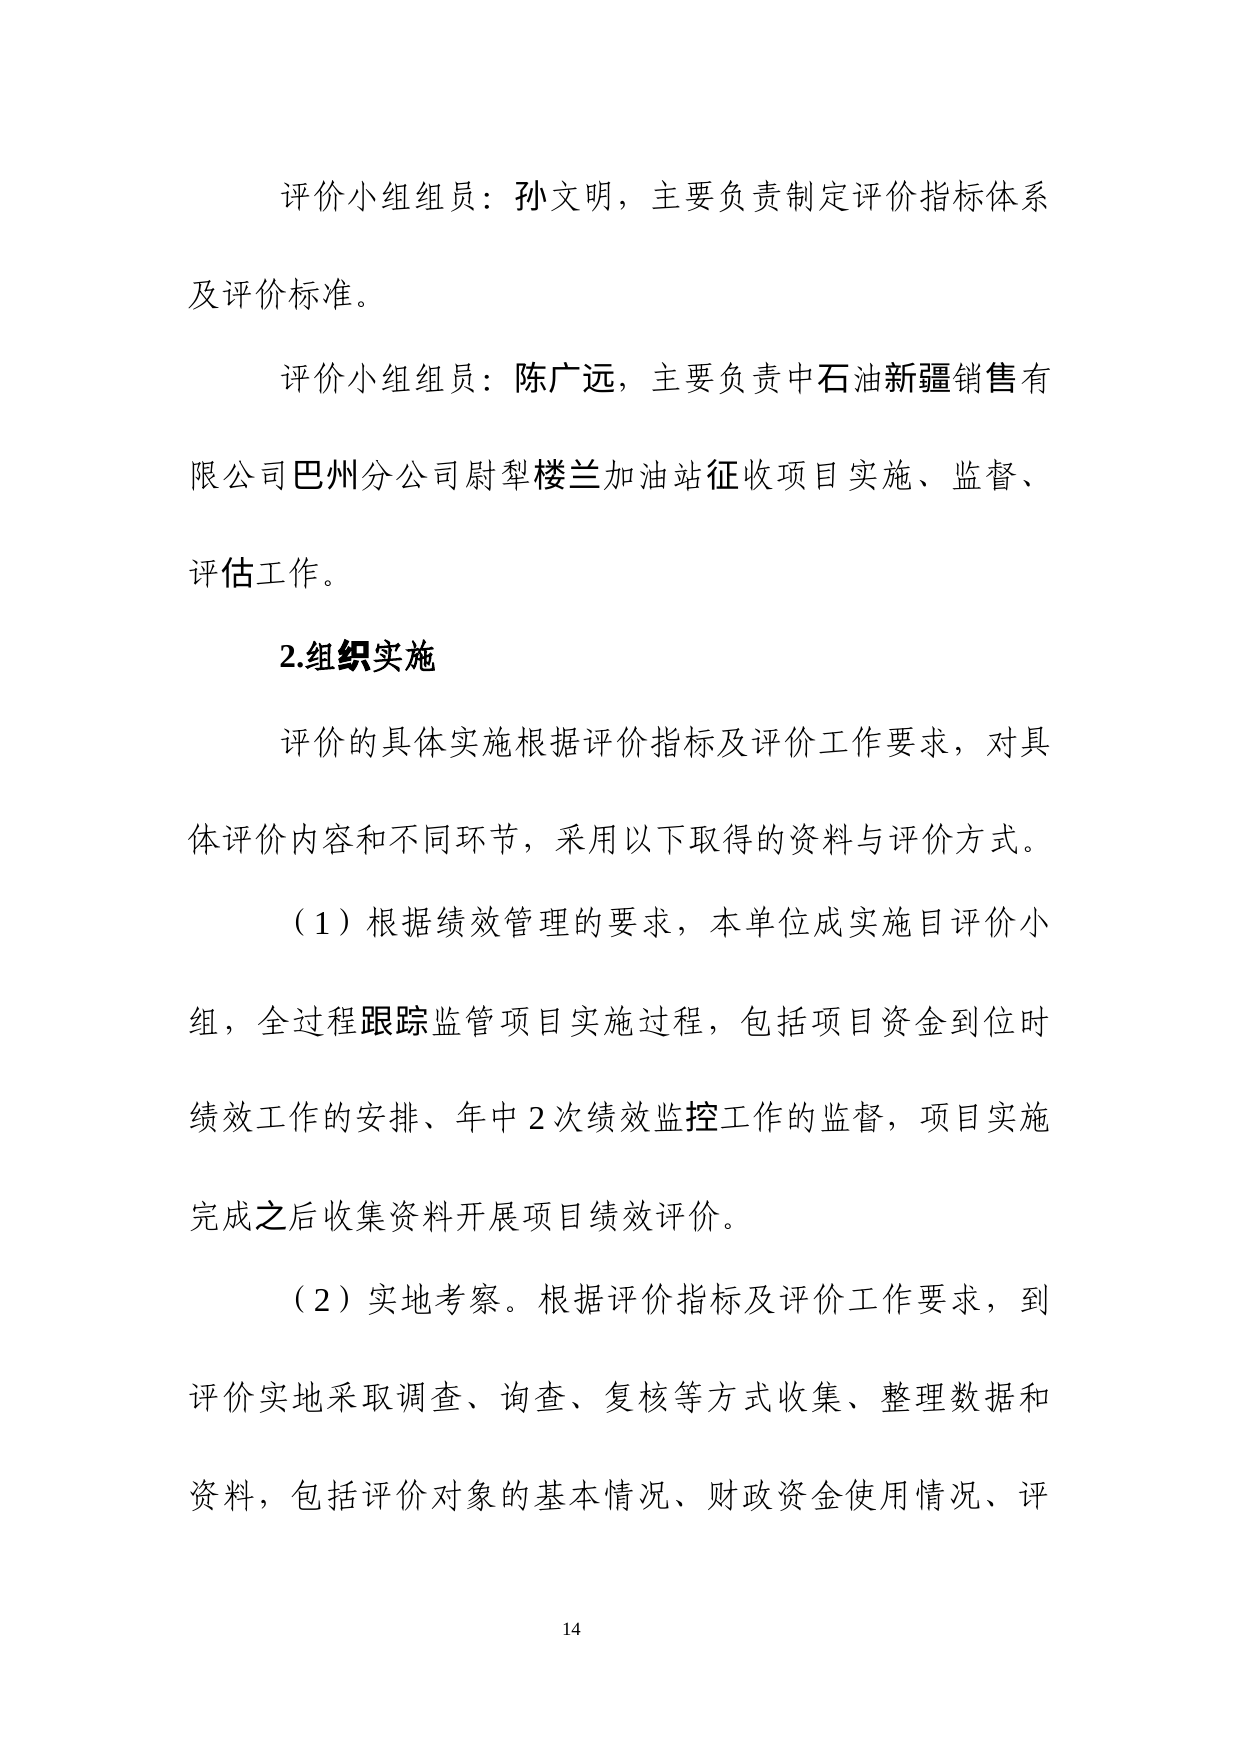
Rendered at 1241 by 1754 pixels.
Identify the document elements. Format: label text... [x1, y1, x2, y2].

text 评价小组组员：陈广远，主要负责中石油新疆销售有限公司巴州分公司尉犁楼兰加油站征收项目实施、监督、评估工作。 [187, 343, 1053, 603]
text 评价小组组员：孙文明，主要负责制定评价指标体系及评价标准。 [187, 162, 1053, 324]
text 2.组织实施 [187, 622, 1053, 687]
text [187, 1266, 1053, 1526]
text （1）根据绩效管理的要求，本单位成实施目评价小组，全过程跟踪监管项目实施过程，包括项目资金到位时绩效工作的安排、年中2次绩效监控工作的监督，项目实施完成之后收集资料开展项目绩效评价。 [187, 889, 1053, 1247]
text 评价的具体实施根据评价指标及评价工作要求，对具体评价内容和不同环节，采用以下取得的资料与评价方式。 [187, 708, 1053, 870]
